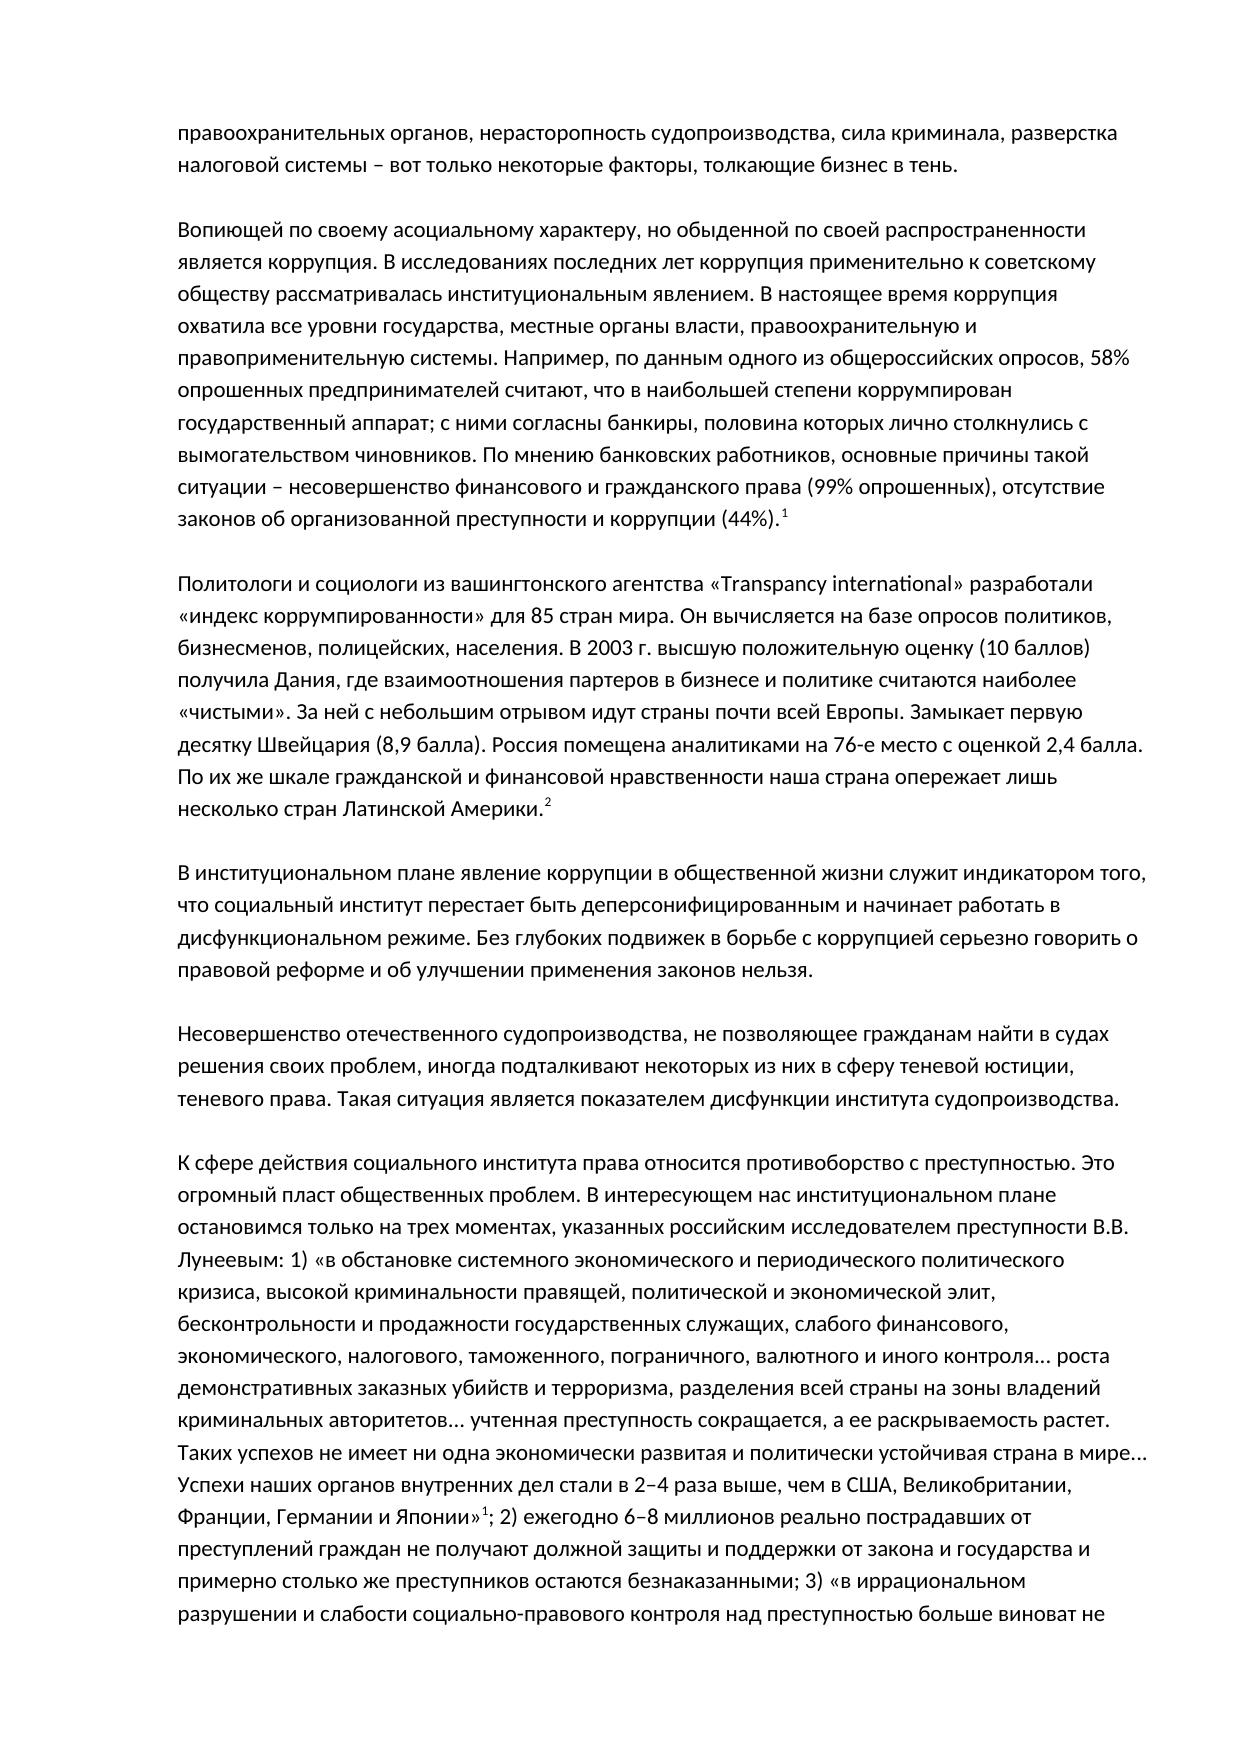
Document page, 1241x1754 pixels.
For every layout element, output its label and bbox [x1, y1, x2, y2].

text [177, 118, 1152, 1627]
